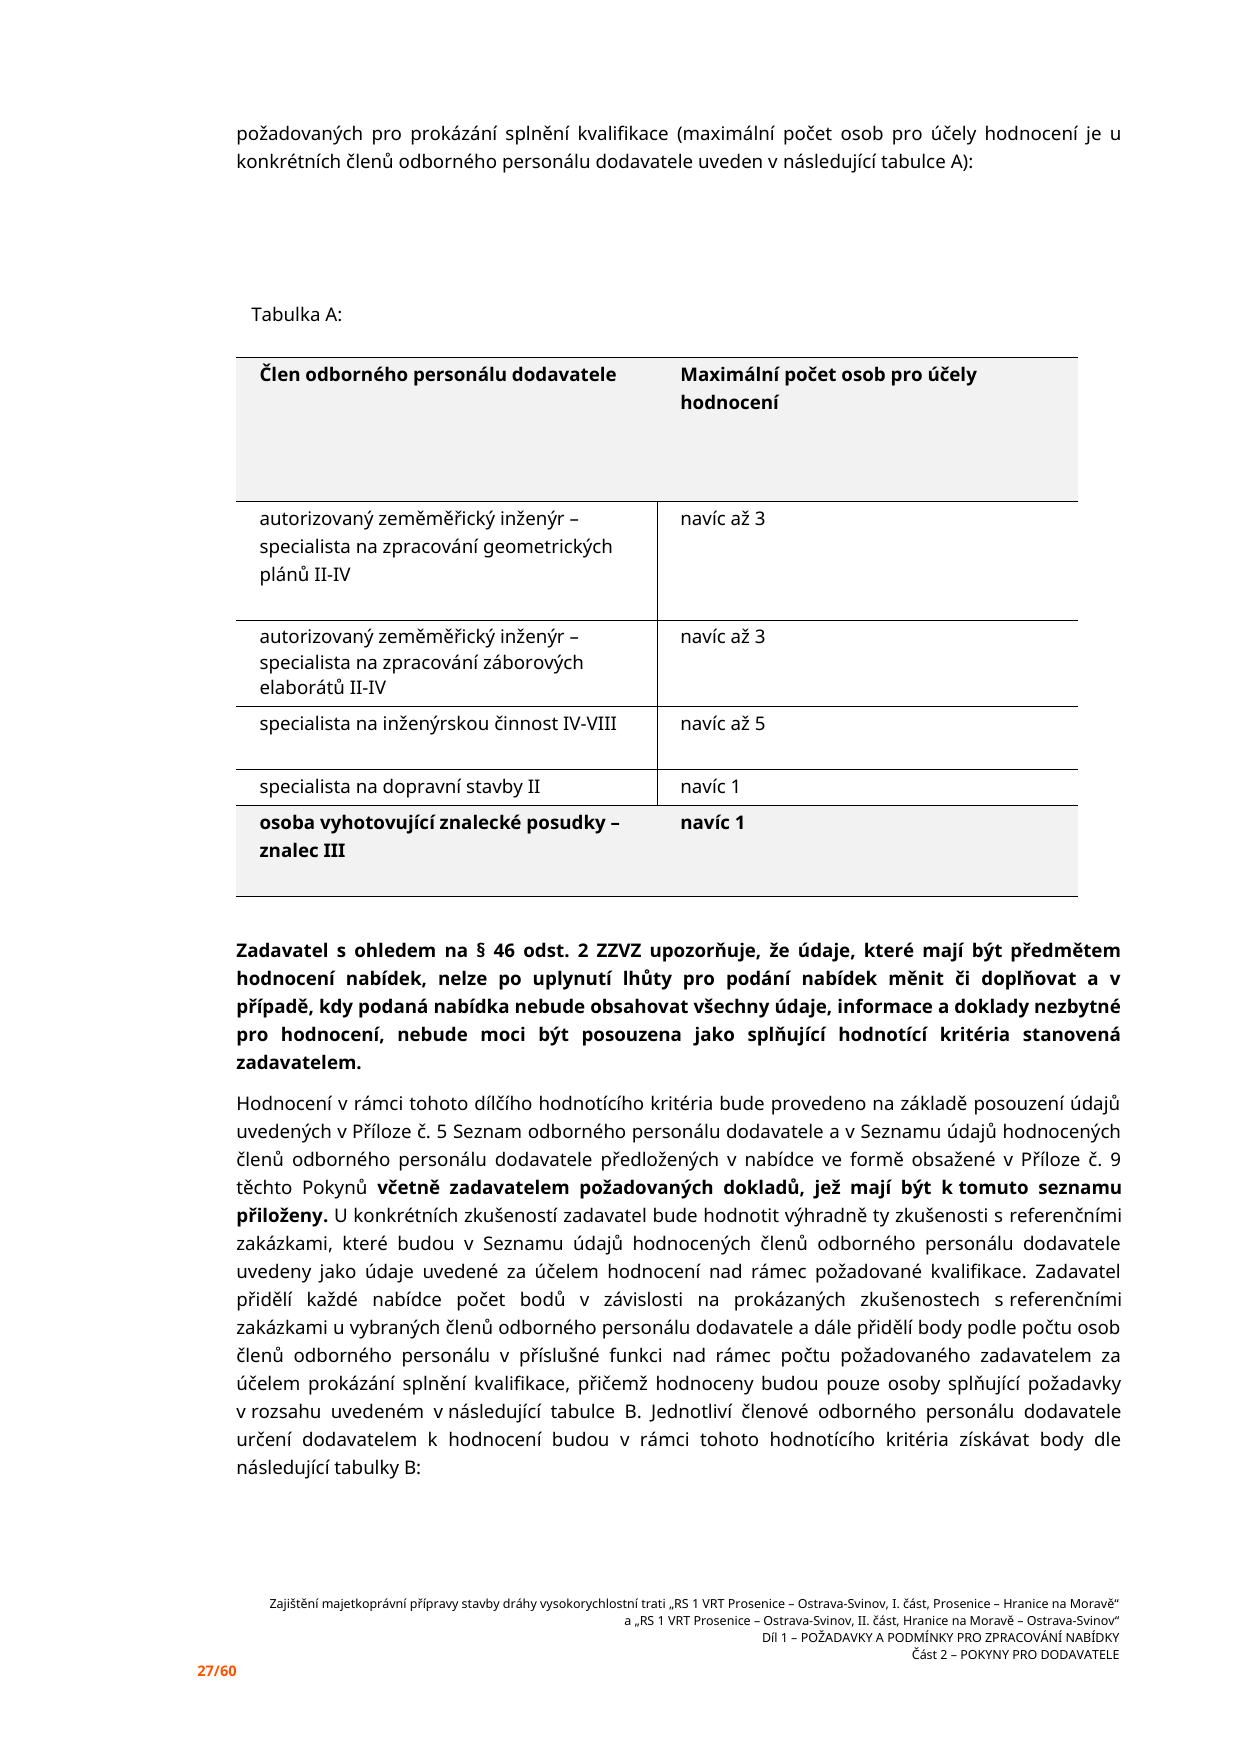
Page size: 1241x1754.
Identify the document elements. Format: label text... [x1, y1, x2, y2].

list Zadavatel s ohledem na § 46 odst. 2 ZZVZ upozorňuje, že údaje, které mají být předmětem hodnocení nabídek, nelze po uplynutí lhůty pro podání nabídek měnit či doplňovat a v případě, kdy podaná nabídka nebude obsahovat všechny údaje, informace a doklady nezbytné pro hodnocení, nebude moci být posouzena jako splňující hodnotící kritéria stanovená zadavatelem. [236, 937, 1122, 1075]
table_cell autorizovaný zeměměřický inženýr – specialista na zpracování geometrických plánů II-IV [236, 502, 657, 619]
table_cell navíc 1 [658, 770, 1078, 805]
table_cell specialista na dopravní stavby II [236, 770, 657, 805]
table_cell navíc až 3 [658, 621, 1078, 706]
text Tabulka A: [251, 301, 1122, 327]
table_header Člen odborného personálu dodavatele [236, 358, 657, 501]
table_header Maximální počet osob pro účely hodnocení [657, 358, 1078, 501]
list Hodnocení v rámci tohoto dílčího hodnotícího kritéria bude provedeno na základě posouzení údajů uvedených v Příloze č. 5 Seznam odborného personálu dodavatele a v Seznamu údajů hodnocených členů odborného personálu dodavatele předložených v nabídce ve formě obsažené v Příloze č. 9 těchto Pokynů včetně zadavatelem požadovaných dokladů, jež mají být k tomuto seznamu přiloženy. U konkrétních zkušeností zadavatel bude hodnotit výhradně ty zkušenosti s referenčními zakázkami, které budou v Seznamu údajů hodnocených členů odborného personálu dodavatele uvedeny jako údaje uvedené za účelem hodnocení nad rámec požadované kvalifikace. Zadavatel přidělí každé nabídce počet bodů v závislosti na prokázaných zkušenostech s referenčními zakázkami u vybraných členů odborného personálu dodavatele a dále přidělí body podle počtu osob členů odborného personálu v příslušné funkci nad rámec počtu požadovaného zadavatelem za účelem prokázání splnění kvalifikace, přičemž hodnoceny budou pouze osoby splňující požadavky v rozsahu uvedeném v následující tabulce B. Jednotliví členové odborného personálu dodavatele určení dodavatelem k hodnocení budou v rámci tohoto hodnotícího kritéria získávat body dle následující tabulky B: [236, 1090, 1122, 1480]
table_cell navíc až 3 [658, 502, 1078, 619]
table_cell navíc až 5 [658, 707, 1078, 769]
table_cell autorizovaný zeměměřický inženýr – specialista na zpracování záborových elaborátů II-IV [236, 621, 657, 706]
table_cell osoba vyhotovující znalecké posudky – znalec III [236, 806, 657, 896]
table_cell navíc 1 [657, 806, 1078, 896]
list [236, 121, 1122, 174]
table_cell specialista na inženýrskou činnost IV-VIII [236, 707, 657, 769]
